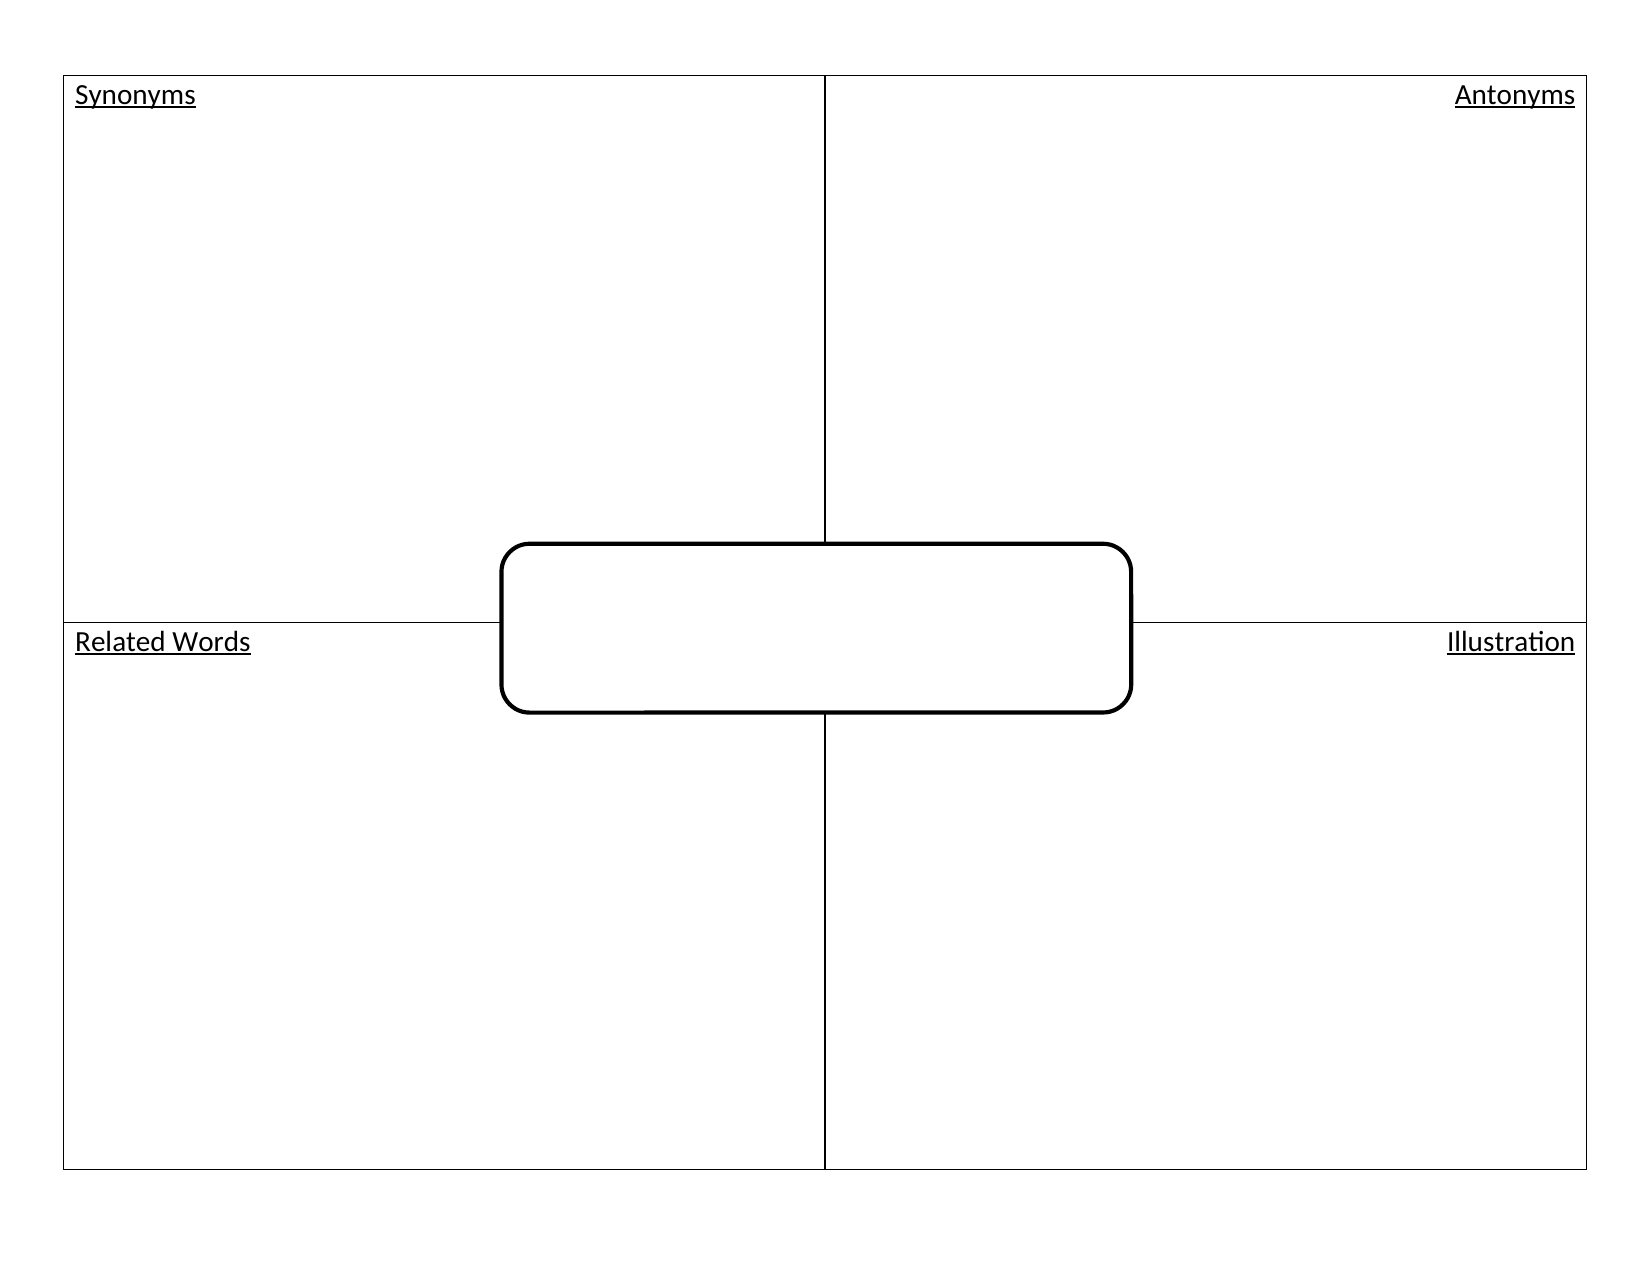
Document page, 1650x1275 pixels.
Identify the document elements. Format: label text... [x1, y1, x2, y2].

table_cell Illustration [826, 623, 1586, 1169]
table_header Synonyms [64, 76, 824, 622]
table_cell Related Words [64, 623, 824, 1169]
table_header Antonyms [826, 76, 1586, 622]
